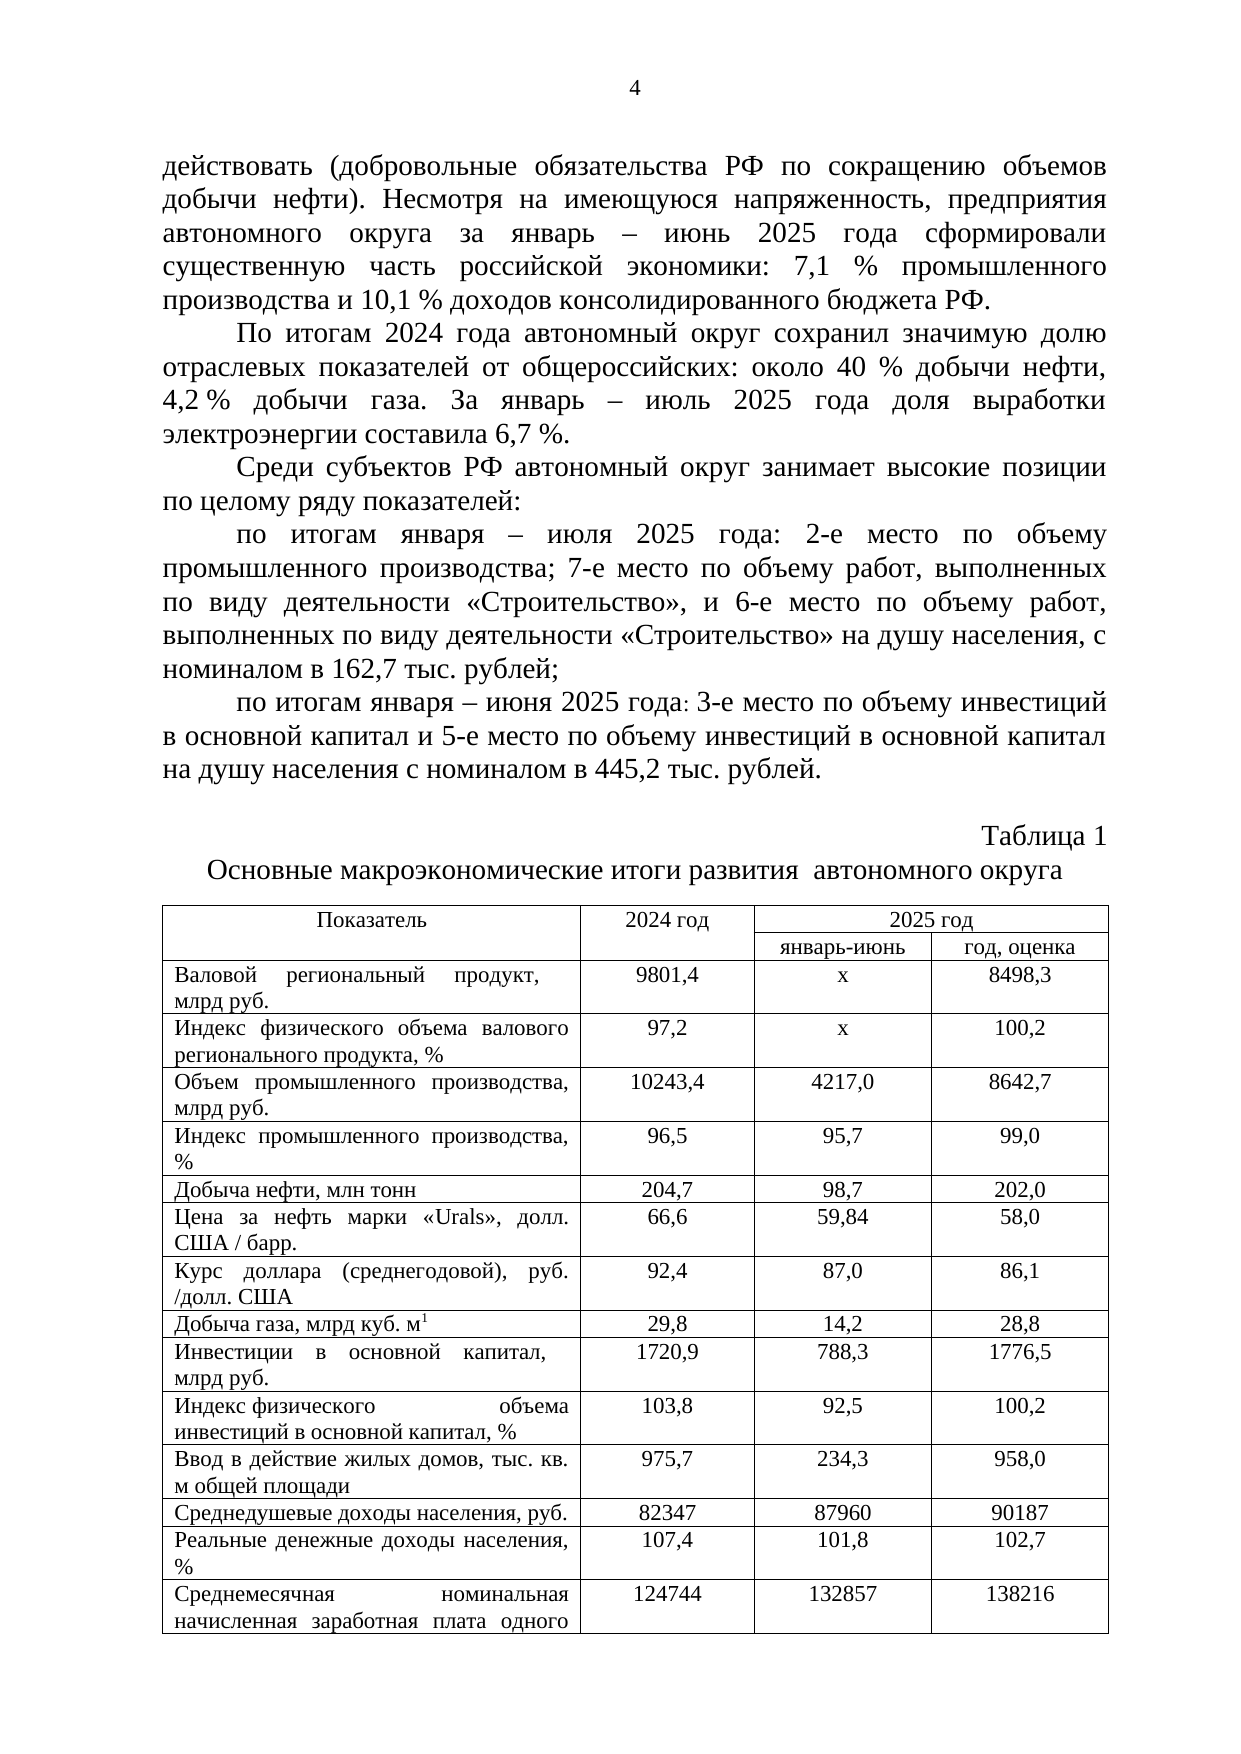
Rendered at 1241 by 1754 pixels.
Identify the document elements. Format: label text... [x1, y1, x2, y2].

table_cell 958,0 [932, 1445, 1108, 1498]
table_cell Индекс физического объема инвестиций в основной капитал, % [163, 1392, 580, 1444]
table_cell Ввод в действие жилых домов, тыс. кв. м общей площади [163, 1445, 580, 1498]
table_cell х [755, 1014, 931, 1067]
table_cell 132857 [755, 1580, 931, 1633]
text Среди субъектов РФ автономный округ занимает высокие позиции по целому ряду показателей: [162, 449, 1107, 517]
text по итогам января – июня 2025 года: 3-е место по объему инвестиций в основной капитал и 5-е место по объему инвестиций в основной капитал на душу населения с номиналом в 445,2 тыс. рублей. [162, 684, 1107, 785]
table_cell Реальные денежные доходы населения, % [163, 1527, 580, 1579]
table_cell Среднедушевые доходы населения, руб. [163, 1499, 580, 1526]
table_cell 10243,4 [581, 1068, 754, 1121]
table_cell 99,0 [932, 1122, 1108, 1174]
table_cell 90187 [932, 1499, 1108, 1526]
table_cell Добыча нефти, млн тонн [163, 1176, 580, 1202]
table_cell 204,7 [581, 1176, 754, 1202]
table_cell 788,3 [755, 1338, 931, 1391]
table_cell 1776,5 [932, 1338, 1108, 1391]
table_cell 66,6 [581, 1203, 754, 1256]
table_cell Добыча газа, млрд куб. м1 [163, 1311, 580, 1337]
table_cell 101,8 [755, 1527, 931, 1579]
table_cell Инвестиции в основной капитал, млрд руб. [163, 1338, 580, 1391]
text Основные макроэкономические итоги развития автономного округа [162, 852, 1107, 886]
table_cell 28,8 [932, 1311, 1108, 1337]
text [162, 181, 1107, 315]
table_cell 202,0 [932, 1176, 1108, 1202]
table_cell год, оценка [932, 933, 1108, 959]
table_cell 59,84 [755, 1203, 931, 1256]
table_header Показатель [163, 906, 580, 959]
table_cell Цена за нефть марки «Urals», долл. США / барр. [163, 1203, 580, 1256]
table_cell 92,5 [755, 1392, 931, 1444]
table_cell 234,3 [755, 1445, 931, 1498]
table_cell 9801,4 [581, 961, 754, 1013]
table_cell 14,2 [755, 1311, 931, 1337]
table_cell 975,7 [581, 1445, 754, 1498]
table_cell 58,0 [932, 1203, 1108, 1256]
table_cell 96,5 [581, 1122, 754, 1174]
table_cell январь-июнь [755, 933, 931, 959]
table_cell 103,8 [581, 1392, 754, 1444]
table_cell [163, 1580, 580, 1633]
table_cell 98,7 [755, 1176, 931, 1202]
table_cell 124744 [581, 1580, 754, 1633]
table_cell х [755, 961, 931, 1013]
table_cell 95,7 [755, 1122, 931, 1174]
table_cell 107,4 [581, 1527, 754, 1579]
table_cell 29,8 [581, 1311, 754, 1337]
table_cell 102,7 [932, 1527, 1108, 1579]
table_cell 8498,3 [932, 961, 1108, 1013]
table_header 2024 год [581, 906, 754, 959]
table_header 2025 год [755, 906, 1108, 932]
table_cell 138216 [932, 1580, 1108, 1633]
table_cell 100,2 [932, 1014, 1108, 1067]
table_cell Валовой региональный продукт, млрд руб. [163, 961, 580, 1013]
table_cell Индекс промышленного производства, % [163, 1122, 580, 1174]
table_cell 86,1 [932, 1257, 1108, 1309]
table_cell 8642,7 [932, 1068, 1108, 1121]
table_cell 100,2 [932, 1392, 1108, 1444]
text По итогам 2024 года автономный округ сохранил значимую долю отраслевых показателей от общероссийских: около 40 % добычи нефти, 4,2 % добычи газа. За январь – июль 2025 года доля выработки электроэнергии составила 6,7 %. [162, 315, 1107, 449]
table_cell 82347 [581, 1499, 754, 1526]
table_cell Объем промышленного производства, млрд руб. [163, 1068, 580, 1121]
table_cell Индекс физического объема валового регионального продукта, % [163, 1014, 580, 1067]
table_cell 1720,9 [581, 1338, 754, 1391]
table_cell Курс доллара (среднегодовой), руб. /долл. США [163, 1257, 580, 1309]
table_cell 97,2 [581, 1014, 754, 1067]
table_cell 87,0 [755, 1257, 931, 1309]
table_cell 87960 [755, 1499, 931, 1526]
text Таблица 1 [162, 818, 1107, 852]
text по итогам января – июля 2025 года: 2-е место по объему промышленного производства; 7-е место по объему работ, выполненных по виду деятельности «Строительство», и 6-е место по объему работ, выполненных по виду деятельности «Строительство» на душу населения, с номиналом в 162,7 тыс. рублей; [162, 517, 1107, 684]
table_cell 4217,0 [755, 1068, 931, 1121]
table_cell 92,4 [581, 1257, 754, 1309]
